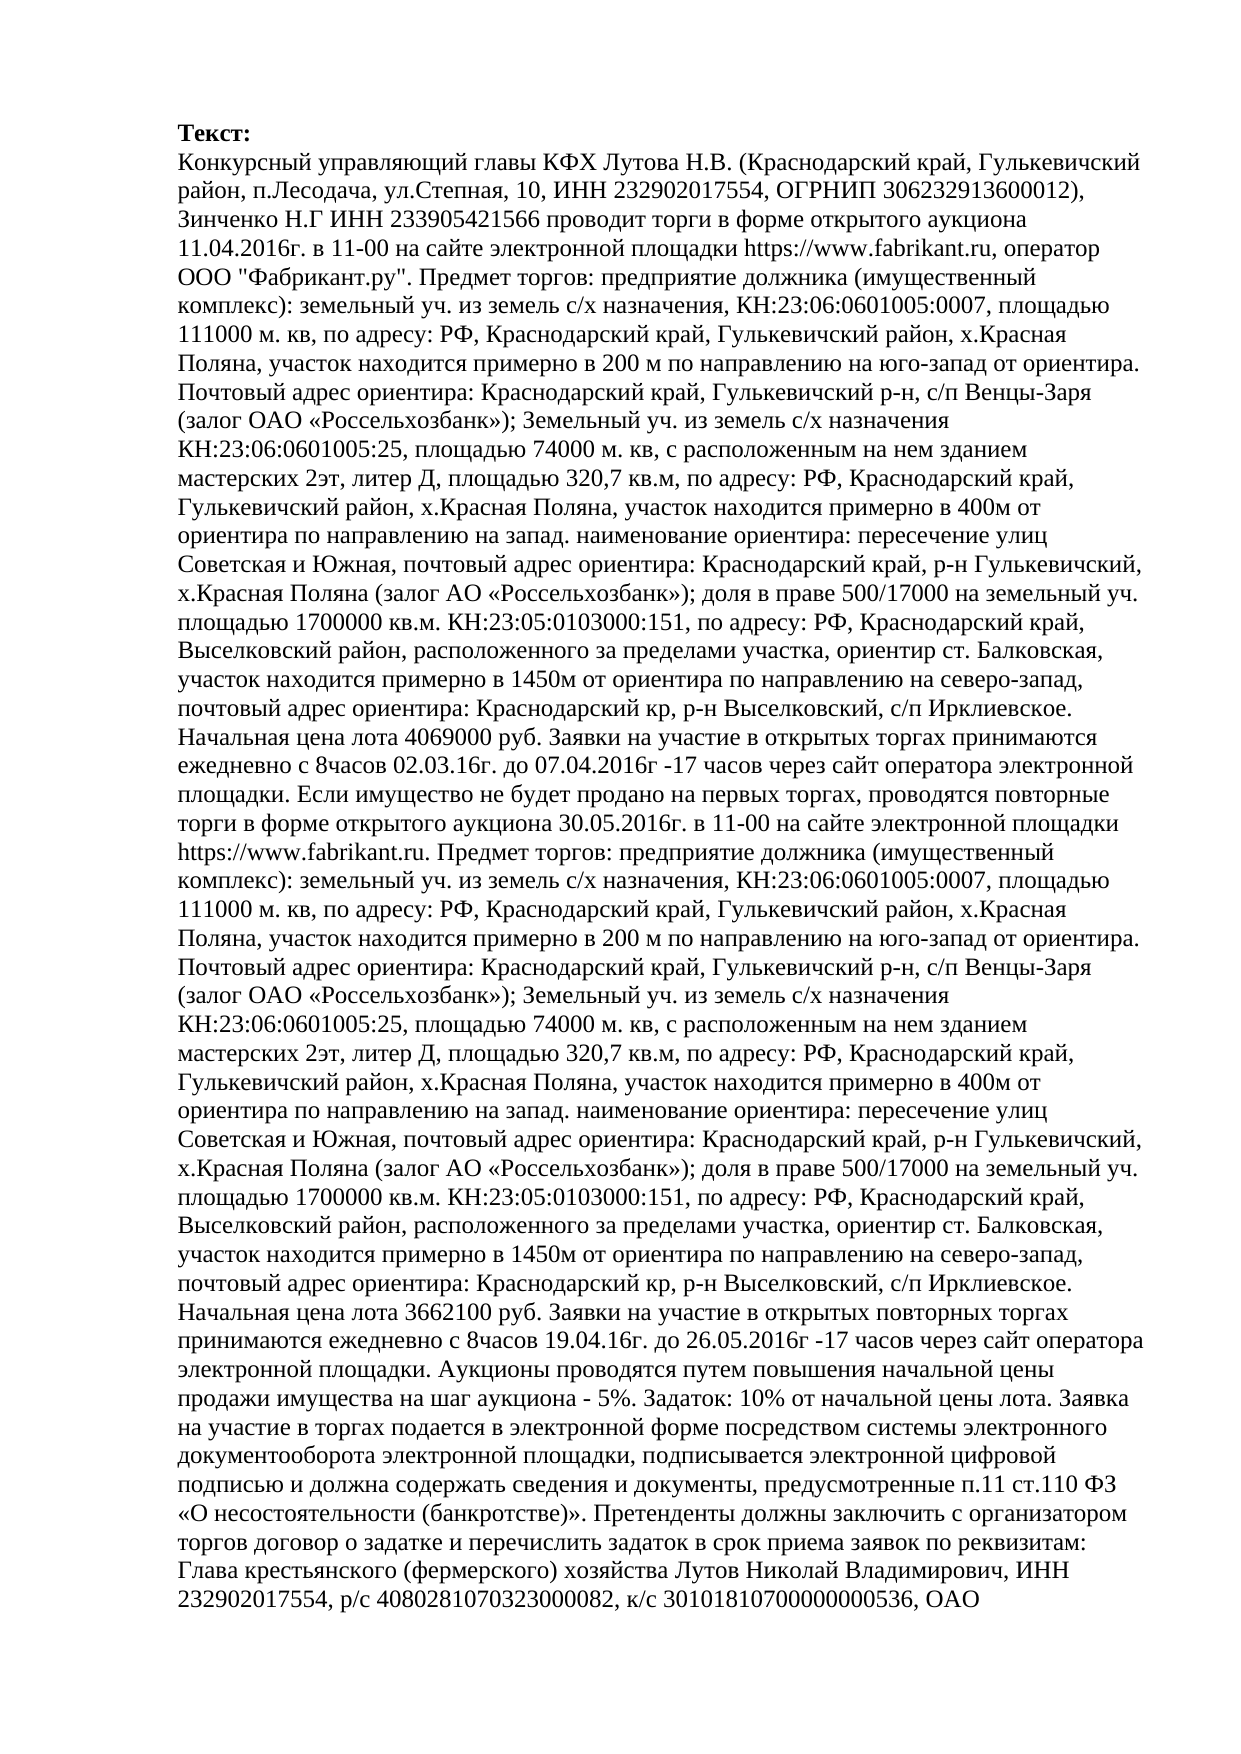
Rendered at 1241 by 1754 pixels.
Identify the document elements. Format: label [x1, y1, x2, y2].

table_header [177, 118, 1152, 1613]
